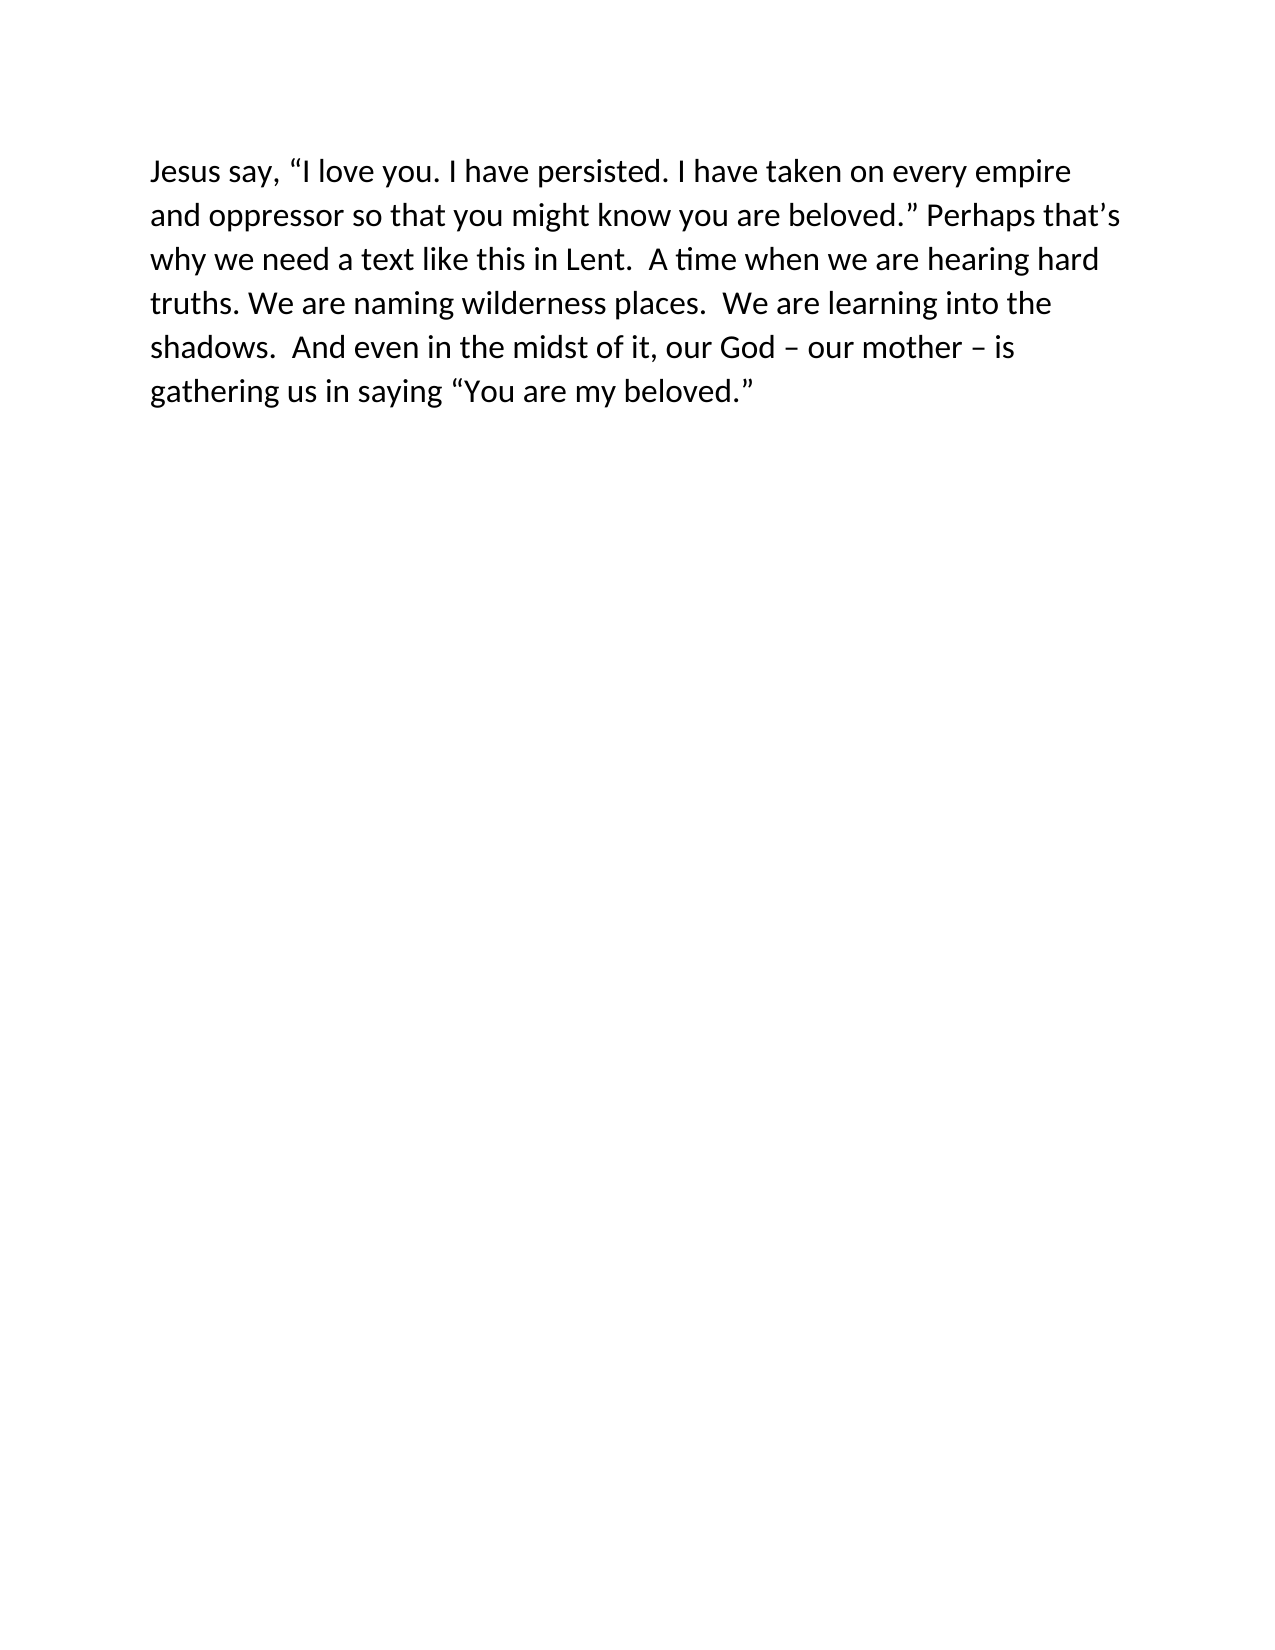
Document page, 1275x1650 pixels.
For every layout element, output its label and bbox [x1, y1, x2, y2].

text [150, 150, 1125, 411]
